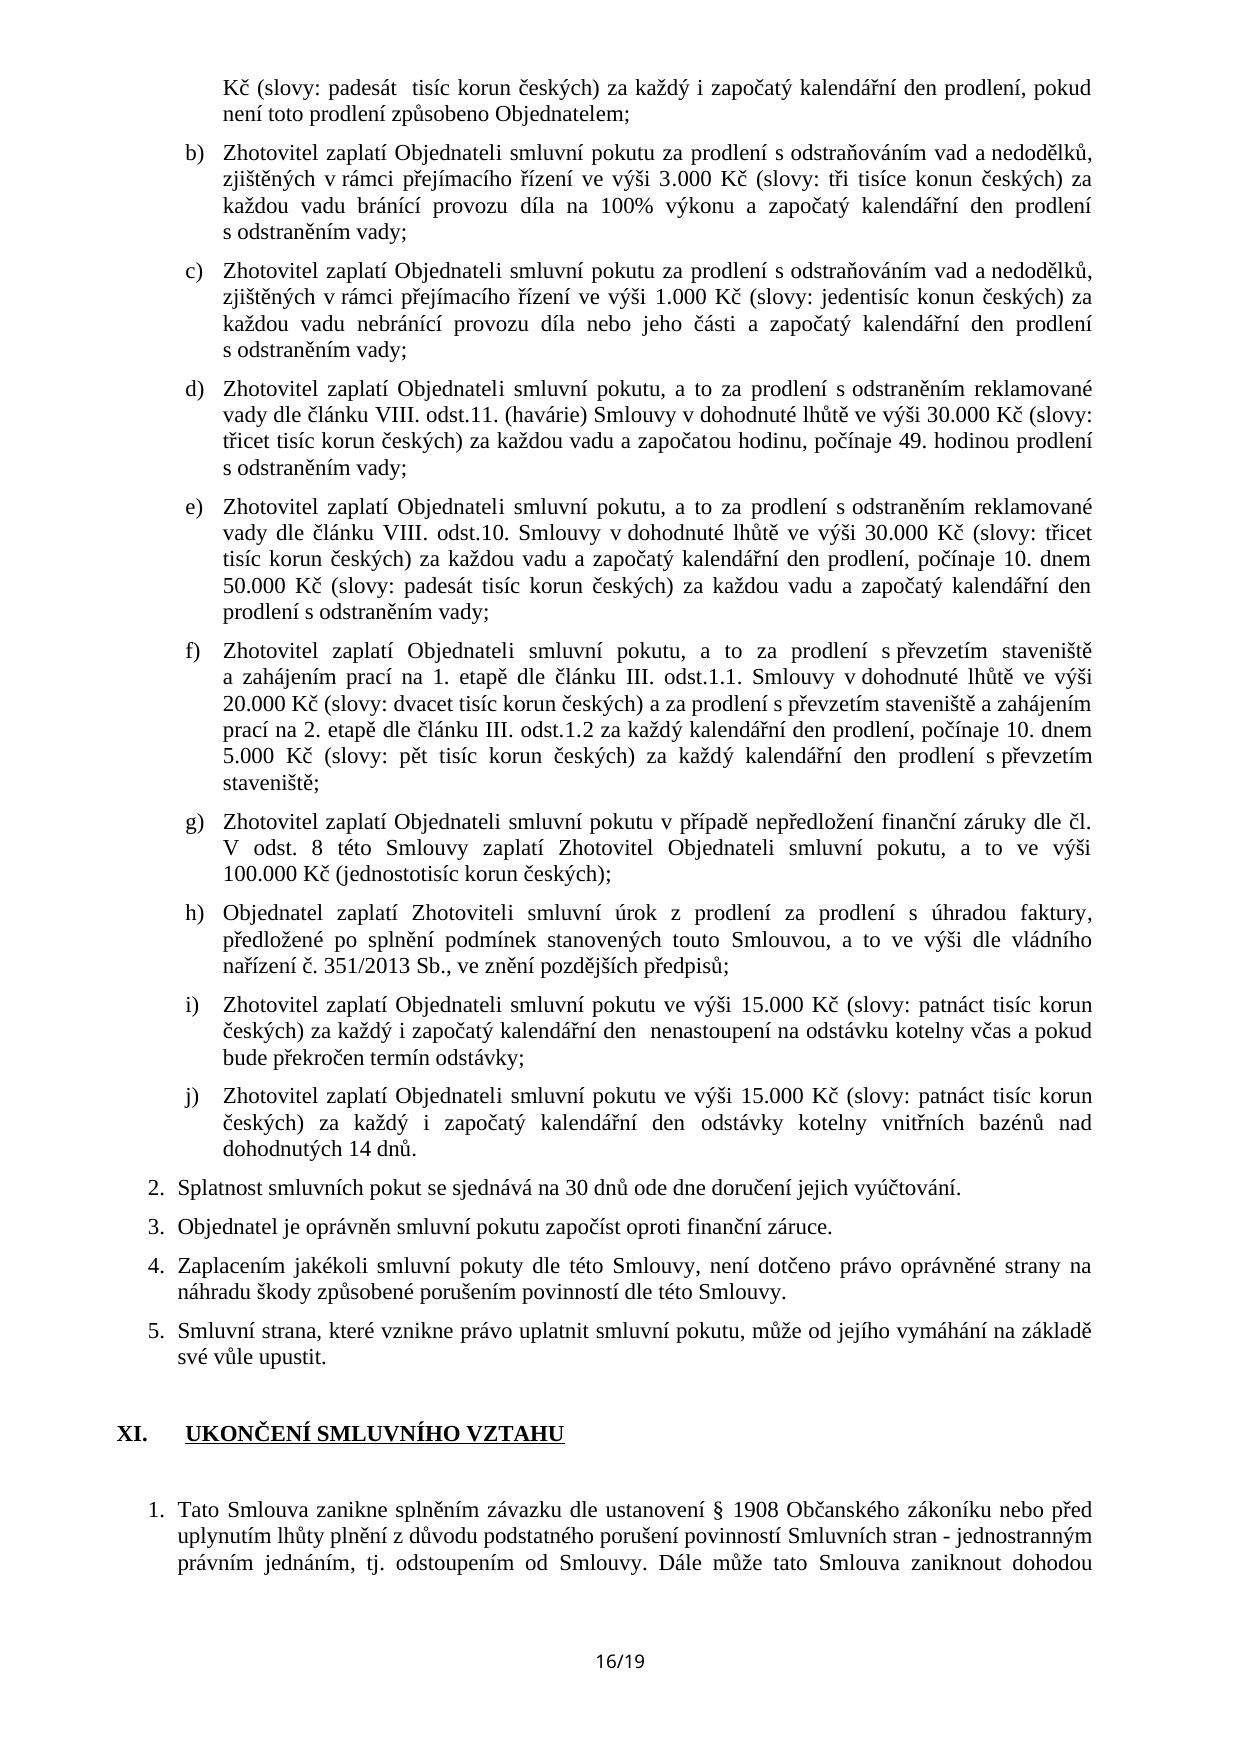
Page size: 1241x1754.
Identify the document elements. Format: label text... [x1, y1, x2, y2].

list Zhotovitel zaplatí Objednateli smluvní pokutu ve výši 15.000 Kč (slovy: patnáct tisíc korun českých) za každý i započatý kalendářní den odstávky kotelny vnitřních bazénů nad dohodnutých 14 dnů. [185, 1082, 1093, 1161]
list Objednatel je oprávněn smluvní pokutu započíst oproti finanční záruce. [148, 1213, 1093, 1239]
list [185, 74, 1093, 127]
list Zhotovitel zaplatí Objednateli smluvní pokutu ve výši 15.000 Kč (slovy: patnáct tisíc korun českých) za každý i započatý kalendářní den nenastoupení na odstávku kotelny včas a pokud bude překročen termín odstávky; [185, 991, 1093, 1070]
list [148, 1496, 1093, 1575]
list Objednatel zaplatí Zhotoviteli smluvní úrok z prodlení za prodlení s úhradou faktury, předložené po splnění podmínek stanovených touto Smlouvou, a to ve výši dle vládního nařízení č. 351/2013 Sb., ve znění pozdějších předpisů; [185, 899, 1093, 978]
list Zaplacením jakékoli smluvní pokuty dle této Smlouvy, není dotčeno právo oprávněné strany na náhradu škody způsobené porušením povinností dle této Smlouvy. [148, 1252, 1093, 1304]
text UKONČENÍ SMLUVNÍHO VZTAHU [148, 1419, 1093, 1446]
list Zhotovitel zaplatí Objednateli smluvní pokutu za prodlení s odstraňováním vad a nedodělků, zjištěných v rámci přejímacího řízení ve výši 3.000 Kč (slovy: tři tisíce konun českých) za každou vadu bránící provozu díla na 100% výkonu a započatý kalendářní den prodlení s odstraněním vady; [185, 139, 1093, 244]
list Zhotovitel zaplatí Objednateli smluvní pokutu v případě nepředložení finanční záruky dle čl. V odst. 8 této Smlouvy zaplatí Zhotovitel Objednateli smluvní pokutu, a to ve výši 100.000 Kč (jednostotisíc korun českých); [185, 808, 1093, 887]
list Zhotovitel zaplatí Objednateli smluvní pokutu, a to za prodlení s převzetím staveniště a zahájením prací na 1. etapě dle článku III. odst.1.1. Smlouvy v dohodnuté lhůtě ve výši 20.000 Kč (slovy: dvacet tisíc korun českých) a za prodlení s převzetím staveniště a zahájením prací na 2. etapě dle článku III. odst.1.2 za každý kalendářní den prodlení, počínaje 10. dnem 5.000 Kč (slovy: pět tisíc korun českých) za každý kalendářní den prodlení s převzetím staveniště; [185, 637, 1093, 795]
list Zhotovitel zaplatí Objednateli smluvní pokutu, a to za prodlení s odstraněním reklamované vady dle článku VIII. odst.11. (havárie) Smlouvy v dohodnuté lhůtě ve výši 30.000 Kč (slovy: třicet tisíc korun českých) za každou vadu a započatou hodinu, počínaje 49. hodinou prodlení s odstraněním vady; [185, 375, 1093, 480]
list Splatnost smluvních pokut se sjednává na 30 dnů ode dne doručení jejich vyúčtování. [148, 1174, 1093, 1200]
list Zhotovitel zaplatí Objednateli smluvní pokutu za prodlení s odstraňováním vad a nedodělků, zjištěných v rámci přejímacího řízení ve výši 1.000 Kč (slovy: jedentisíc konun českých) za každou vadu nebránící provozu díla nebo jeho části a započatý kalendářní den prodlení s odstraněním vady; [185, 257, 1093, 362]
list Smluvní strana, které vznikne právo uplatnit smluvní pokutu, může od jejího vymáhání na základě své vůle upustit. [148, 1317, 1093, 1369]
list Zhotovitel zaplatí Objednateli smluvní pokutu, a to za prodlení s odstraněním reklamované vady dle článku VIII. odst.10. Smlouvy v dohodnuté lhůtě ve výši 30.000 Kč (slovy: třicet tisíc korun českých) za každou vadu a započatý kalendářní den prodlení, počínaje 10. dnem 50.000 Kč (slovy: padesát tisíc korun českých) za každou vadu a započatý kalendářní den prodlení s odstraněním vady; [185, 493, 1093, 624]
